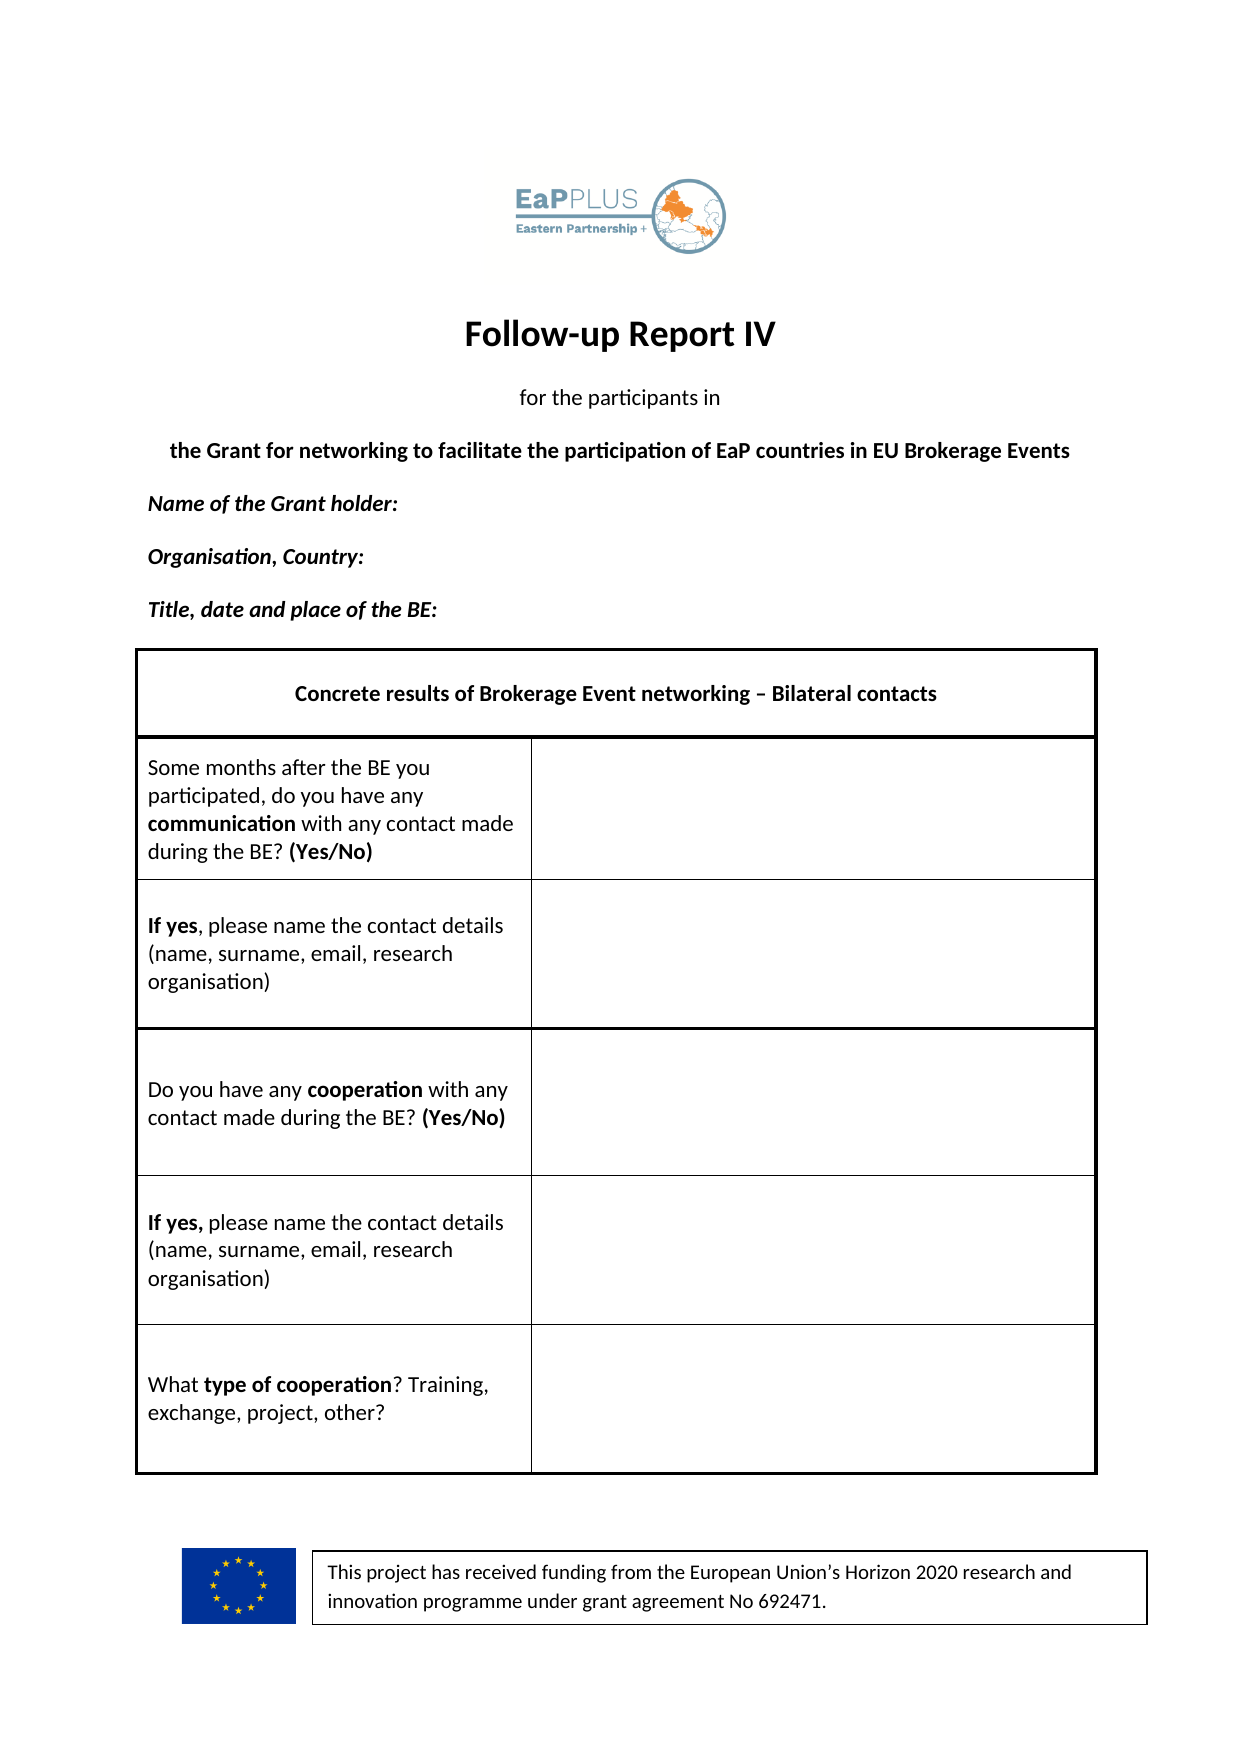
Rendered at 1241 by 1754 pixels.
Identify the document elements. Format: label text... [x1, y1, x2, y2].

table_cell [532, 1176, 1094, 1323]
table_cell [532, 1325, 1094, 1472]
table_cell [532, 880, 1094, 1027]
text Organisation, Country: [148, 542, 1093, 570]
text Follow-up Report IV [148, 309, 1093, 355]
table_cell [532, 739, 1094, 879]
text Name of the Grant holder: [148, 489, 1093, 517]
table_cell What type of cooperation? Training, exchange, project, other? [138, 1325, 531, 1472]
text the Grant for networking to facilitate the participation of EaP countries in EU Brokerage Events [148, 436, 1093, 464]
table_cell If yes, please name the contact details (name, surname, email, research organisation) [138, 880, 531, 1027]
table_cell [532, 1030, 1094, 1175]
table_header Concrete results of Brokerage Event networking – Bilateral contacts [138, 651, 1094, 735]
text for the participants in [148, 383, 1093, 411]
picture [483, 147, 757, 285]
table_cell Do you have any cooperation with any contact made during the BE? (Yes/No) [138, 1030, 531, 1175]
text Title, date and place of the BE: [148, 595, 1093, 623]
table_cell Some months after the BE you participated, do you have any communication with any contact made during the BE? (Yes/No) [138, 739, 531, 879]
table_cell If yes, please name the contact details (name, surname, email, research organisation) [138, 1176, 531, 1323]
picture [181, 1548, 296, 1624]
